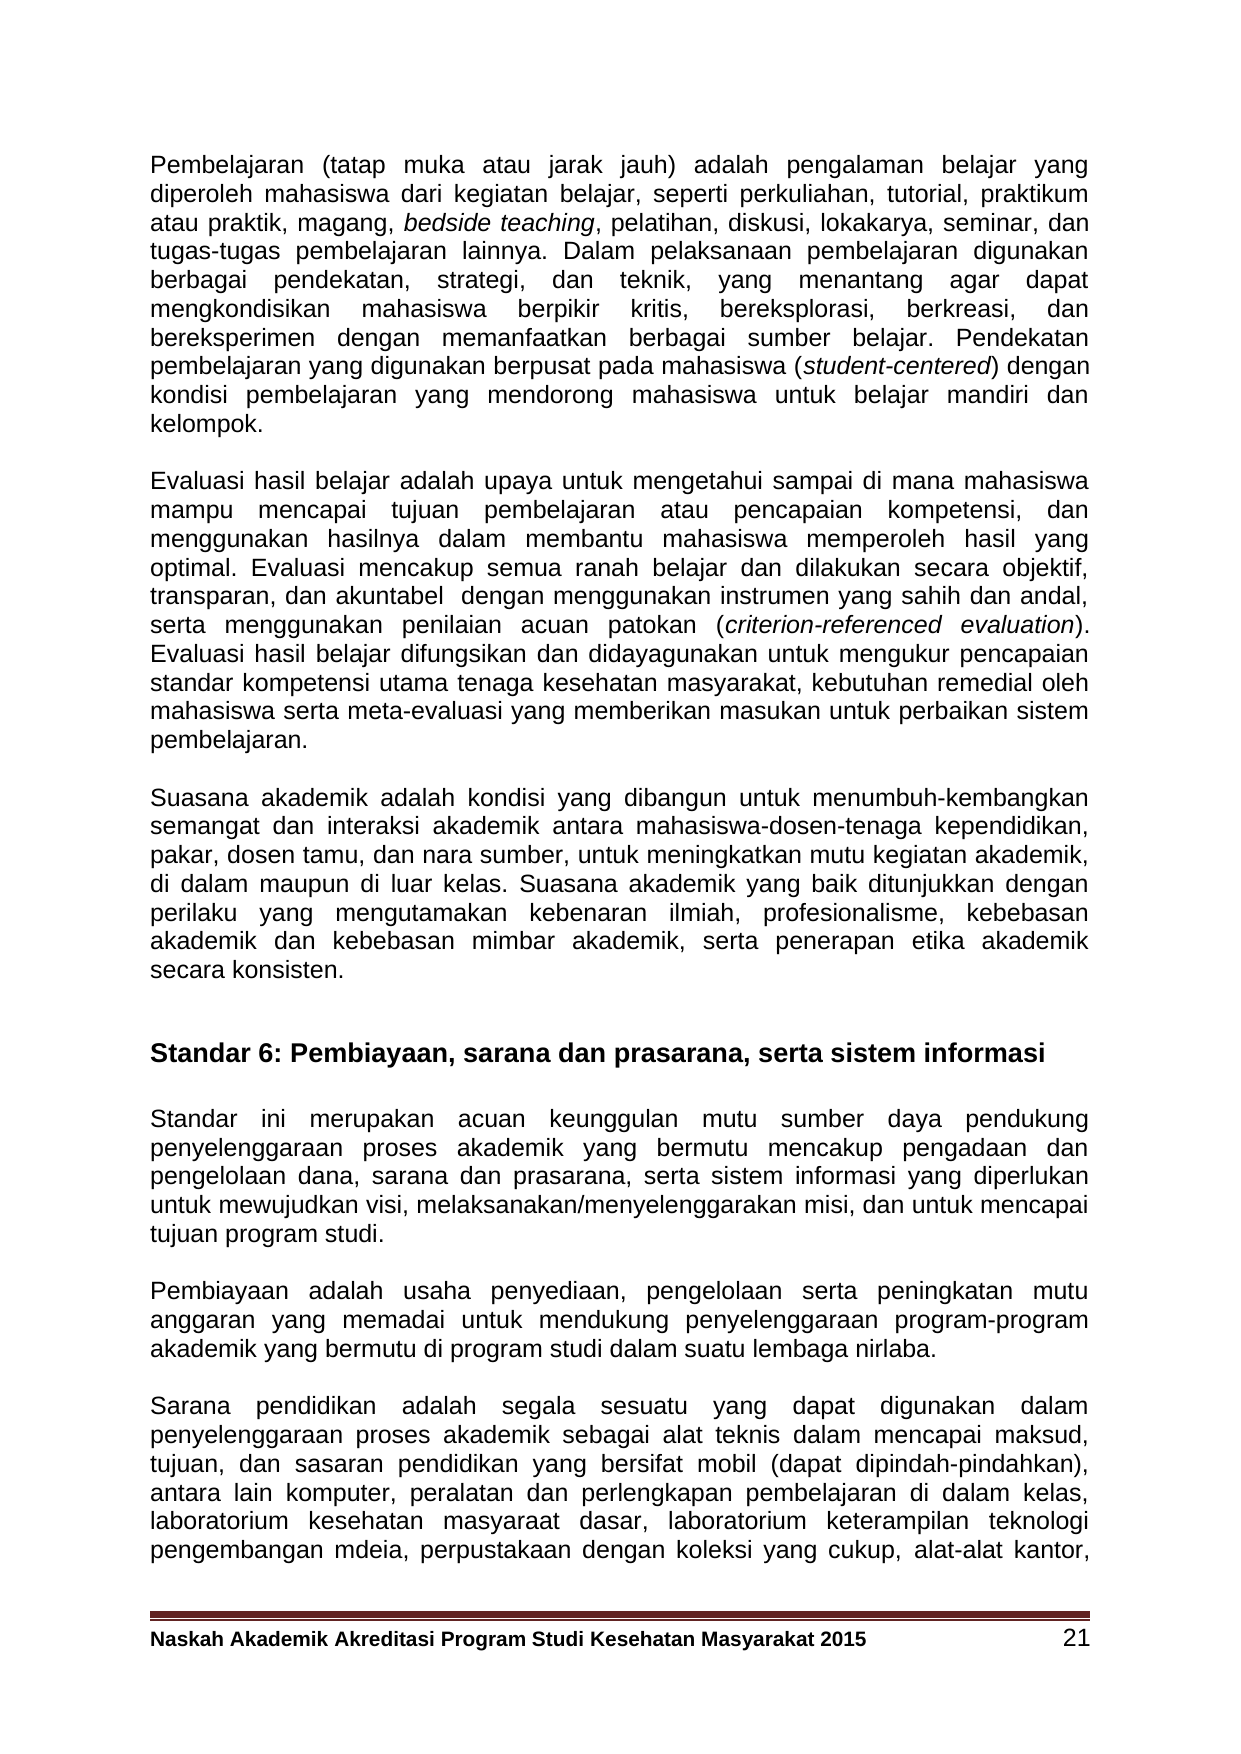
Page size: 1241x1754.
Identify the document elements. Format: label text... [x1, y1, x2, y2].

text Suasana akademik adalah kondisi yang dibangun untuk menumbuh-kembangkan semangat dan interaksi akademik antara mahasiswa-dosen-tenaga kependidikan, pakar, dosen tamu, dan nara sumber, untuk meningkatkan mutu kegiatan akademik, di dalam maupun di luar kelas. Suasana akademik yang baik ditunjukkan dengan perilaku yang mengutamakan kebenaran ilmiah, profesionalisme, kebebasan akademik dan kebebasan mimbar akademik, serta penerapan etika akademik secara konsisten. [150, 782, 1090, 984]
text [150, 1391, 1090, 1564]
text Evaluasi hasil belajar adalah upaya untuk mengetahui sampai di mana mahasiswa mampu mencapai tujuan pembelajaran atau pencapaian kompetensi, dan menggunakan hasilnya dalam membantu mahasiswa memperoleh hasil yang optimal. Evaluasi mencakup semua ranah belajar dan dilakukan secara objektif, transparan, dan akuntabel dengan menggunakan instrumen yang sahih dan andal, serta menggunakan penilaian acuan patokan (criterion-referenced evaluation). Evaluasi hasil belajar difungsikan dan didayagunakan untuk mengukur pencapaian standar kompetensi utama tenaga kesehatan masyarakat, kebutuhan remedial oleh mahasiswa serta meta-evaluasi yang memberikan masukan untuk perbaikan sistem pembelajaran. [150, 466, 1090, 754]
text Standar ini merupakan acuan keunggulan mutu sumber daya pendukung penyelenggaraan proses akademik yang bermutu mencakup pengadaan dan pengelolaan dana, sarana dan prasarana, serta sistem informasi yang diperlukan untuk mewujudkan visi, melaksanakan/menyelenggarakan misi, dan untuk mencapai tujuan program studi. [150, 1104, 1090, 1247]
text Pembiayaan adalah usaha penyediaan, pengelolaan serta peningkatan mutu anggaran yang memadai untuk mendukung penyelenggaraan program-program akademik yang bermutu di program studi dalam suatu lembaga nirlaba. [150, 1276, 1090, 1362]
text Pembelajaran (tatap muka atau jarak jauh) adalah pengalaman belajar yang diperoleh mahasiswa dari kegiatan belajar, seperti perkuliahan, tutorial, praktikum atau praktik, magang, bedside teaching, pelatihan, diskusi, lokakarya, seminar, dan tugas-tugas pembelajaran lainnya. Dalam pelaksanaan pembelajaran digunakan berbagai pendekatan, strategi, dan teknik, yang menantang agar dapat mengkondisikan mahasiswa berpikir kritis, bereksplorasi, berkreasi, dan bereksperimen dengan memanfaatkan berbagai sumber belajar. Pendekatan pembelajaran yang digunakan berpusat pada mahasiswa (student-centered) dengan kondisi pembelajaran yang mendorong mahasiswa untuk belajar mandiri dan kelompok. [150, 150, 1090, 437]
subtitle Standar 6: Pembiayaan, sarana dan prasarana, serta sistem informasi [150, 1037, 1090, 1069]
